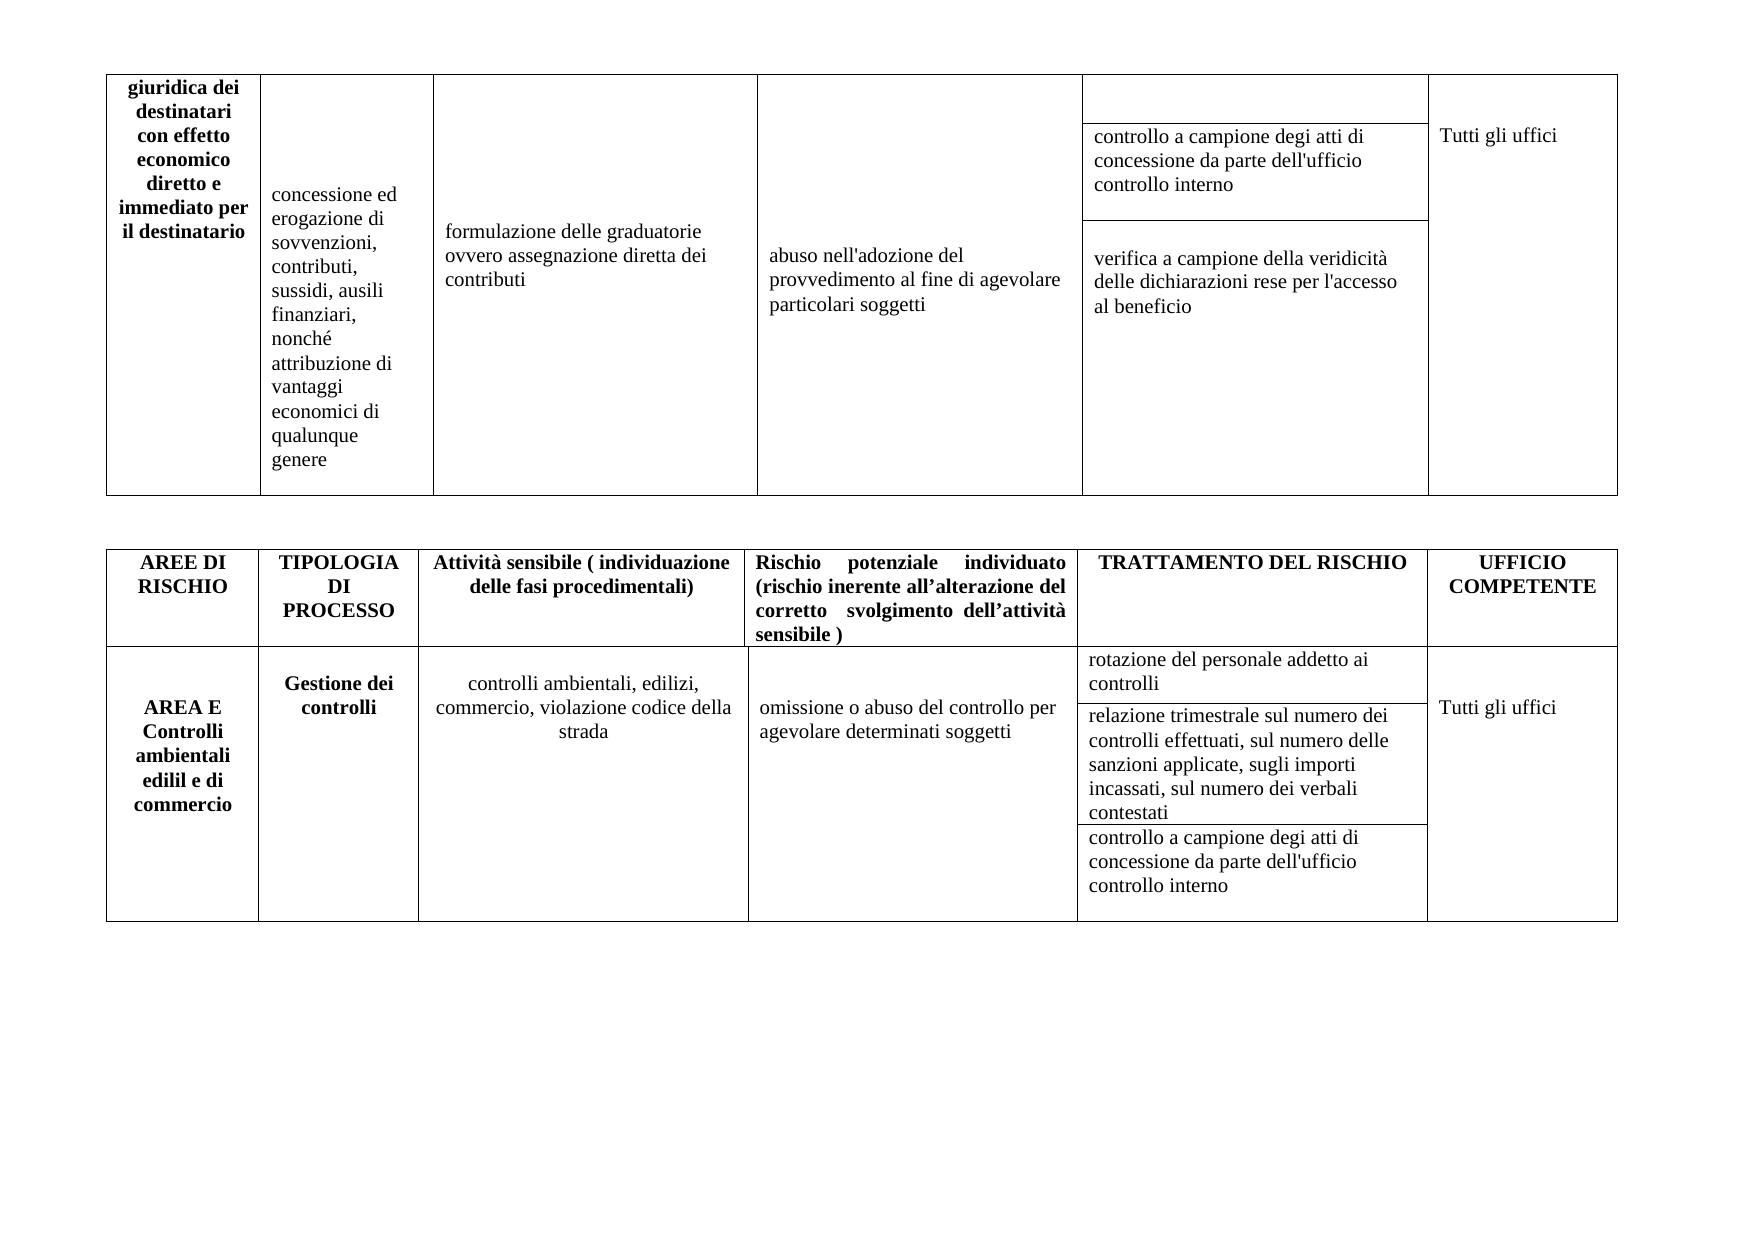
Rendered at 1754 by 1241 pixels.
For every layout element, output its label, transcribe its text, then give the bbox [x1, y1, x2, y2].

table_cell rotazione del personale addetto ai controlli [1078, 647, 1427, 702]
table_cell controlli ambientali, edilizi, commercio, violazione codice della strada [419, 647, 748, 921]
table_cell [434, 75, 757, 495]
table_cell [1083, 75, 1428, 123]
table_cell verifica a campione della veridicità delle dichiarazioni rese per l'accesso al beneficio [1083, 221, 1428, 495]
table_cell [758, 75, 1082, 495]
table_cell Tutti gli uffici [1428, 647, 1617, 921]
table_header Rischio potenziale individuato (rischio inerente all’alterazione del corretto svolgimento dell’attività sensibile ) [745, 550, 1077, 646]
table_cell omissione o abuso del controllo per agevolare determinati soggetti [749, 647, 1077, 921]
table_cell relazione trimestrale sul numero dei controlli effettuati, sul numero delle sanzioni applicate, sugli importi incassati, sul numero dei verbali contestati [1078, 704, 1427, 824]
table_header Attività sensibile ( individuazione delle fasi procedimentali) [419, 550, 744, 646]
table_header AREE DI RISCHIO [107, 550, 258, 646]
table_cell Gestione dei controlli [259, 647, 418, 921]
table_cell controllo a campione degi atti di concessione da parte dell'ufficio controllo interno [1078, 825, 1427, 921]
table_header UFFICIO COMPETENTE [1428, 550, 1617, 646]
table_header TRATTAMENTO DEL RISCHIO [1078, 550, 1427, 646]
table_header TIPOLOGIA DI PROCESSO [259, 550, 418, 646]
table_cell AREA E Controlli ambientali edilil e di commercio [107, 647, 258, 921]
table_cell controllo a campione degi atti di concessione da parte dell'ufficio controllo interno [1083, 124, 1428, 220]
